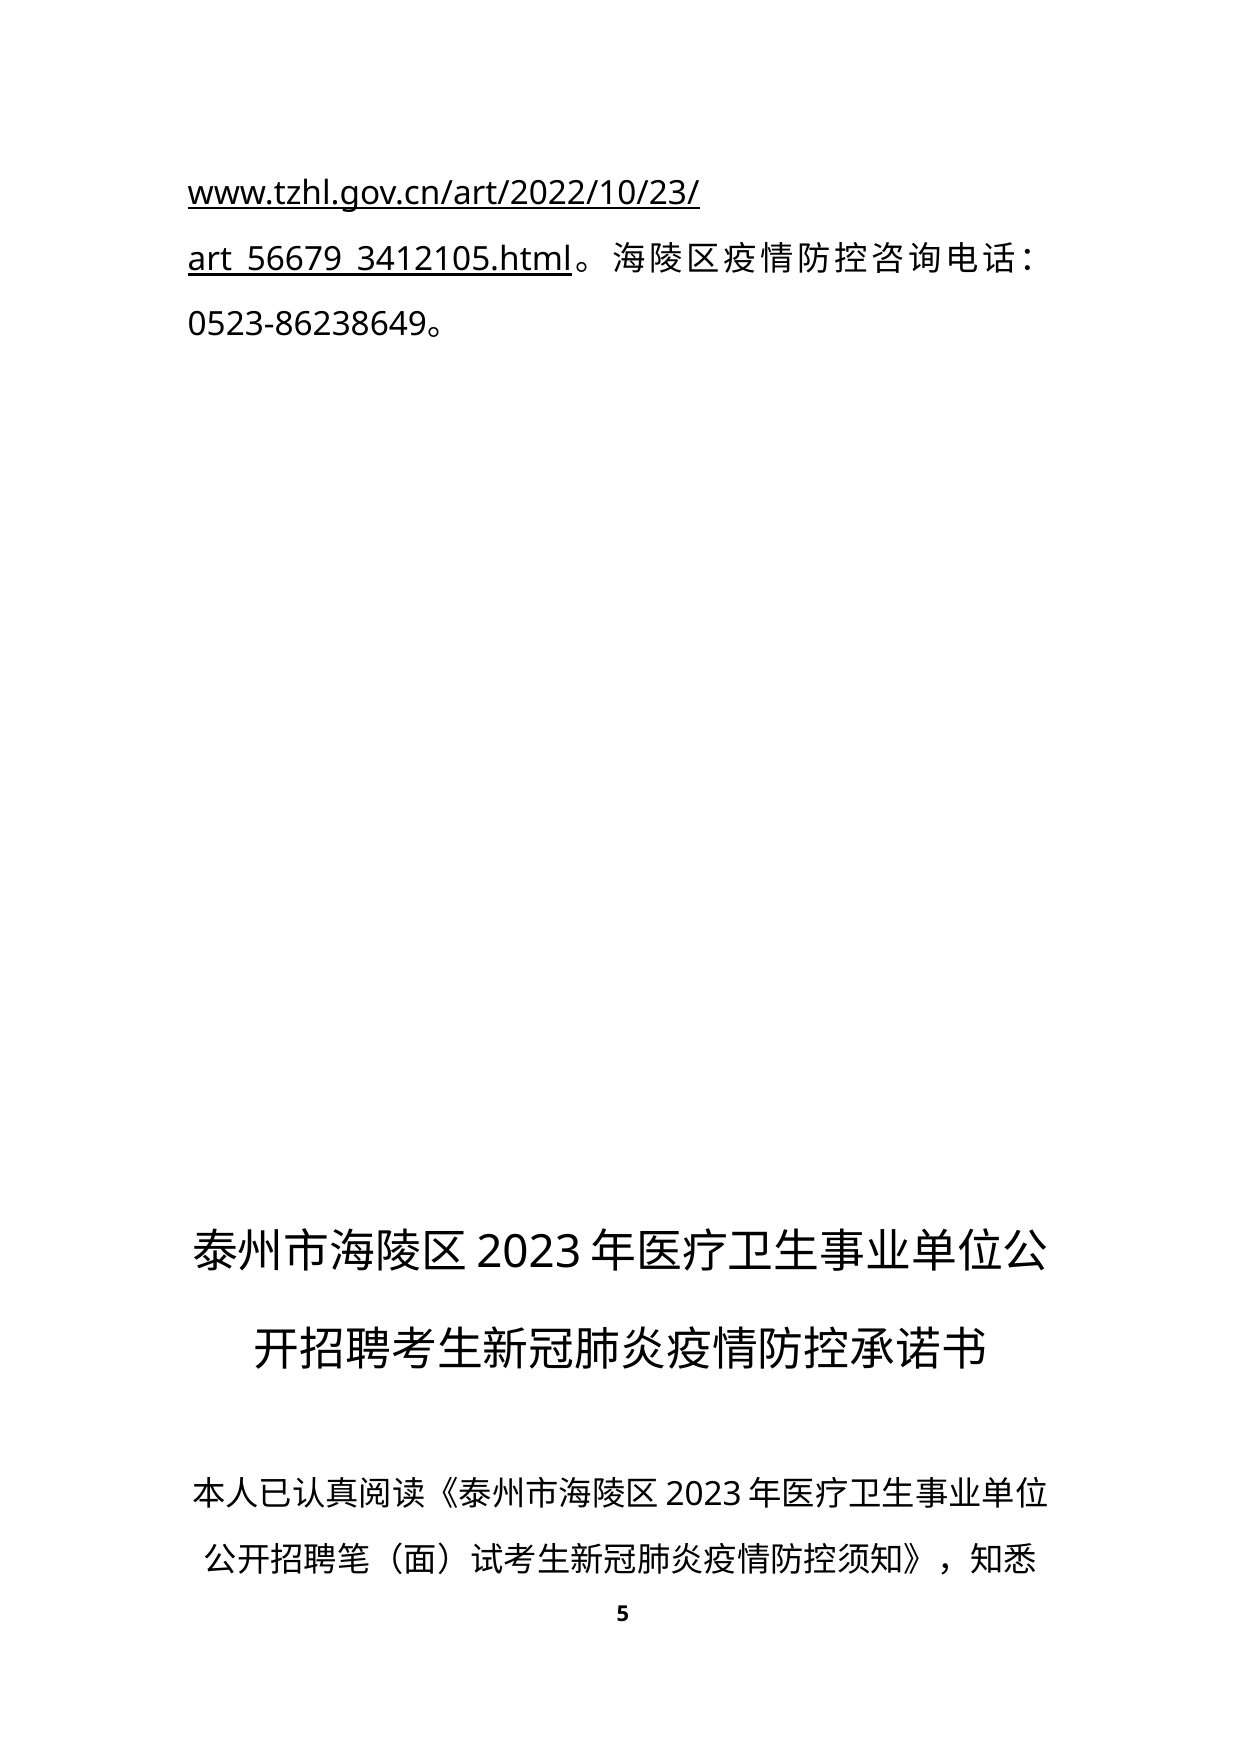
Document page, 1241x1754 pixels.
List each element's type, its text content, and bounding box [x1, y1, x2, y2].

text 泰州市海陵区2023年医疗卫生事业单位公开招聘考生新冠肺炎疫情防控承诺书 [187, 1199, 1053, 1394]
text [187, 159, 1053, 354]
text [187, 1459, 1053, 1589]
